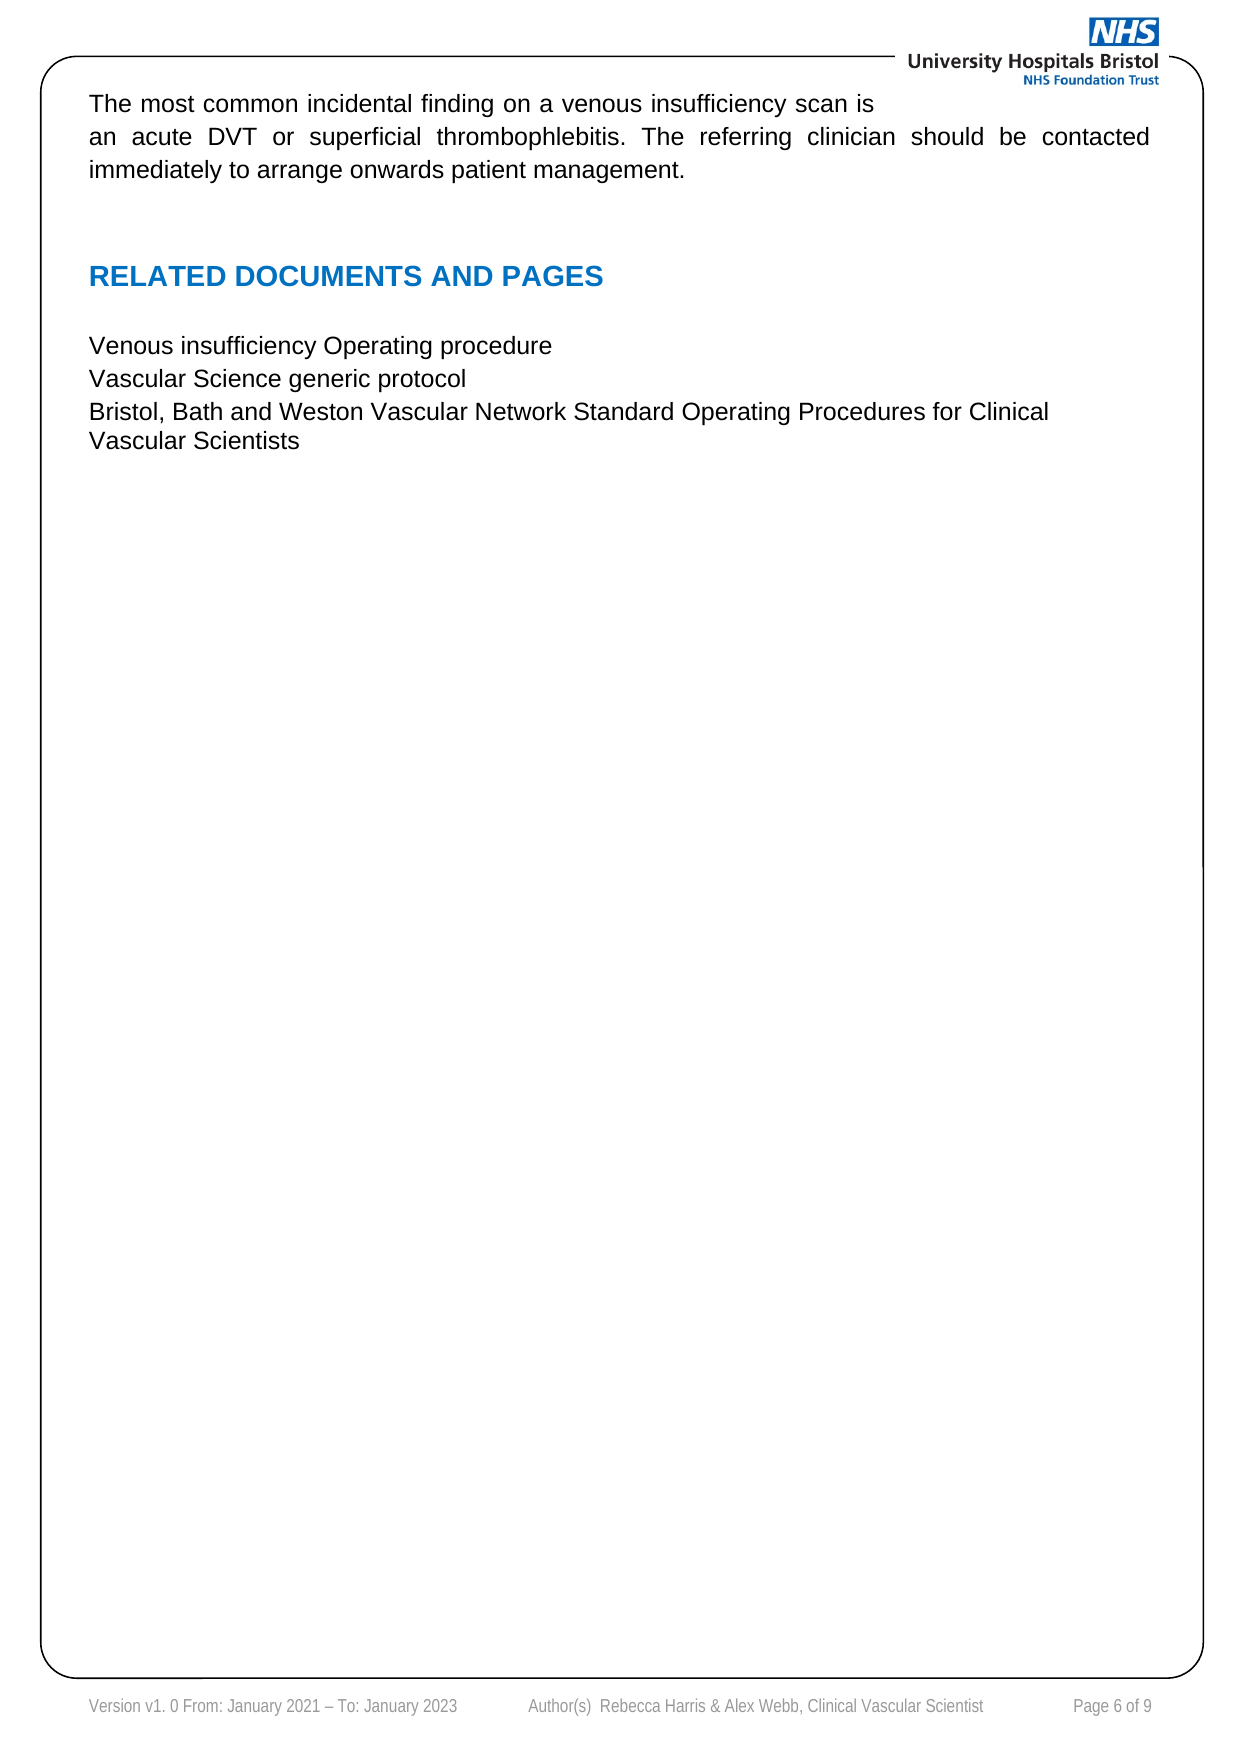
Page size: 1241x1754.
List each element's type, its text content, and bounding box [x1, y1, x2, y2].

picture [895, 9, 1169, 101]
text The most common incidental finding on a venous insufficiency scan is an acute DVT or superficial thrombophlebitis. The referring clinician should be contacted immediately to arrange onwards patient management. [89, 89, 1152, 183]
text Bristol, Bath and Weston Vascular Network Standard Operating Procedures for Clinical Vascular Scientists [89, 397, 1152, 454]
text RELATED DOCUMENTS AND PAGES [89, 259, 1152, 293]
text Venous insufficiency Operating procedure [89, 331, 1152, 359]
text Vascular Science generic protocol [89, 364, 1152, 393]
